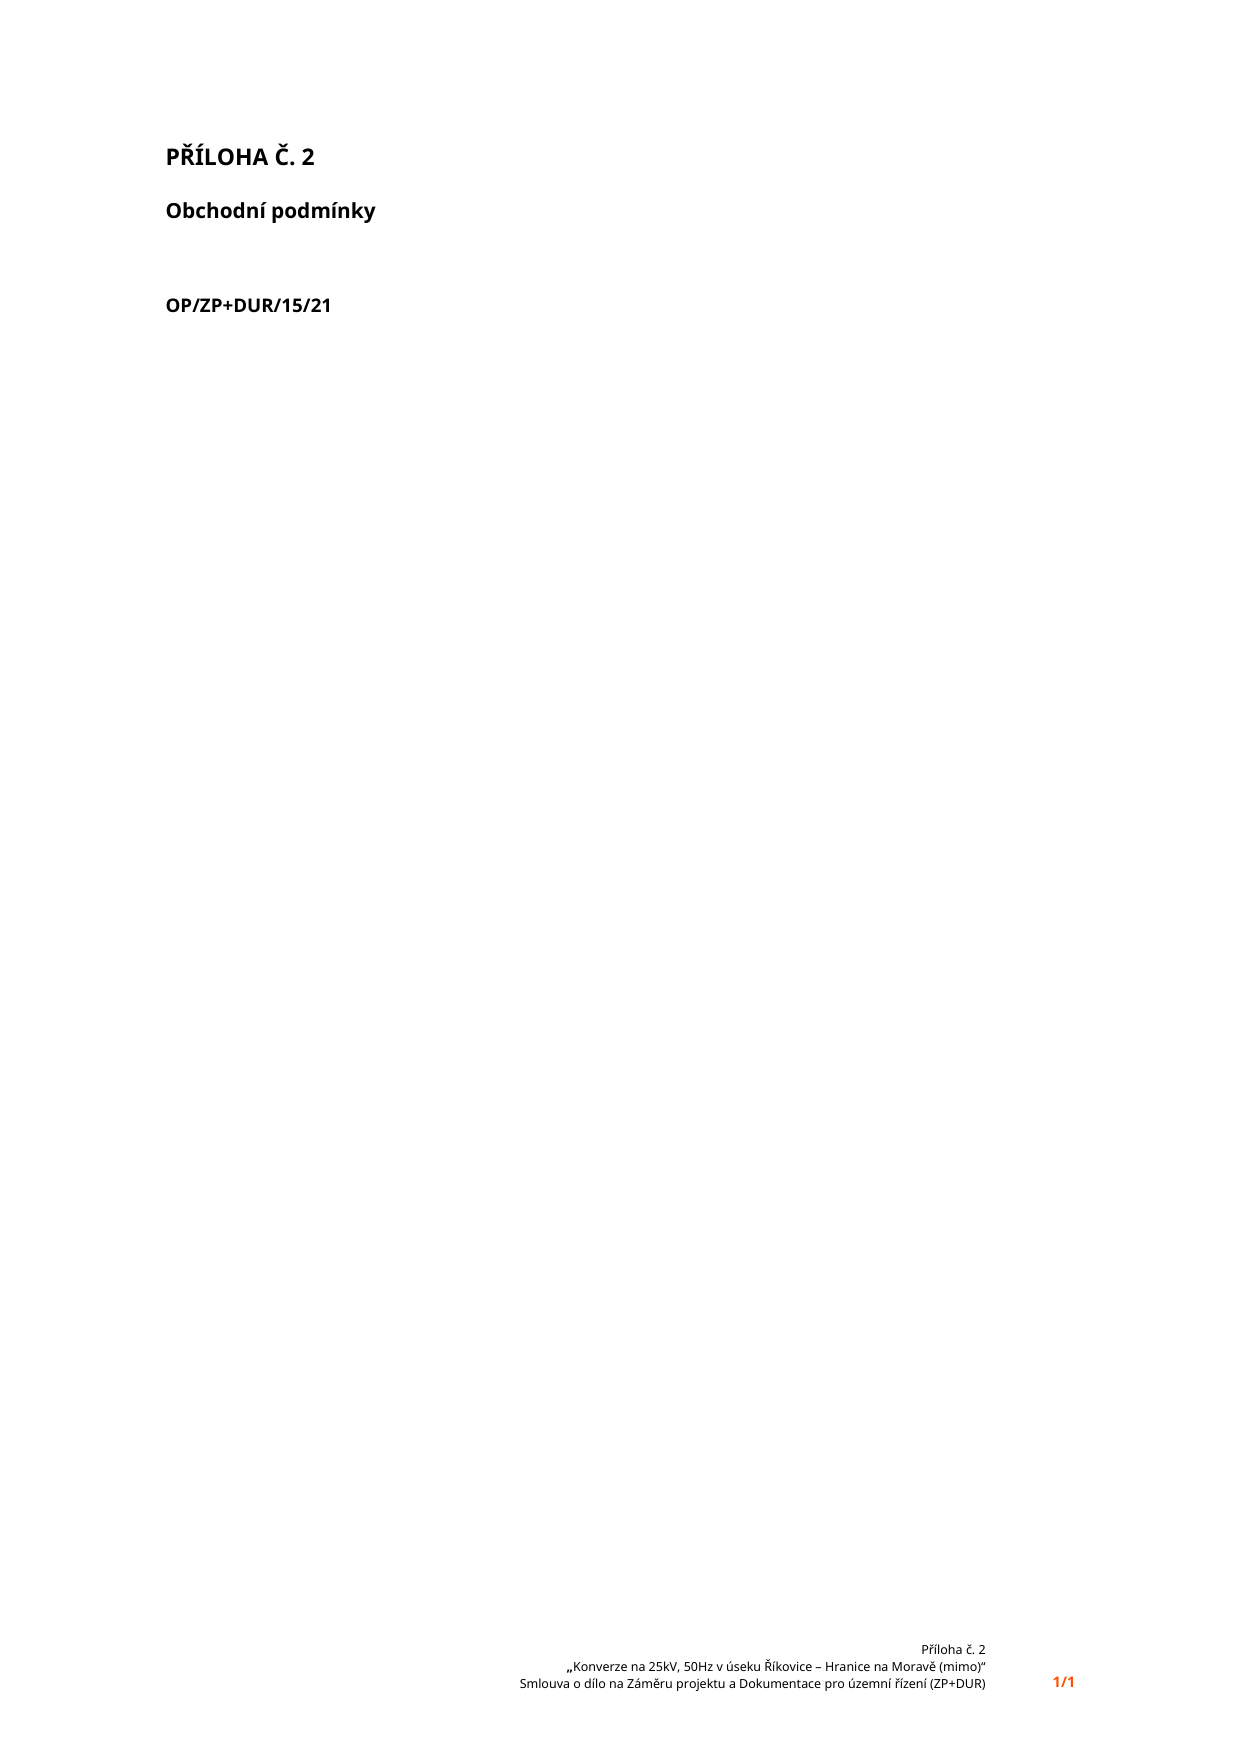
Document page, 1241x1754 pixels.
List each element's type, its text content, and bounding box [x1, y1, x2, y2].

text Obchodní podmínky [165, 197, 1075, 225]
text Příloha č. 2 [165, 141, 1075, 173]
text OP/ZP+DUR/15/21 [165, 292, 1075, 318]
